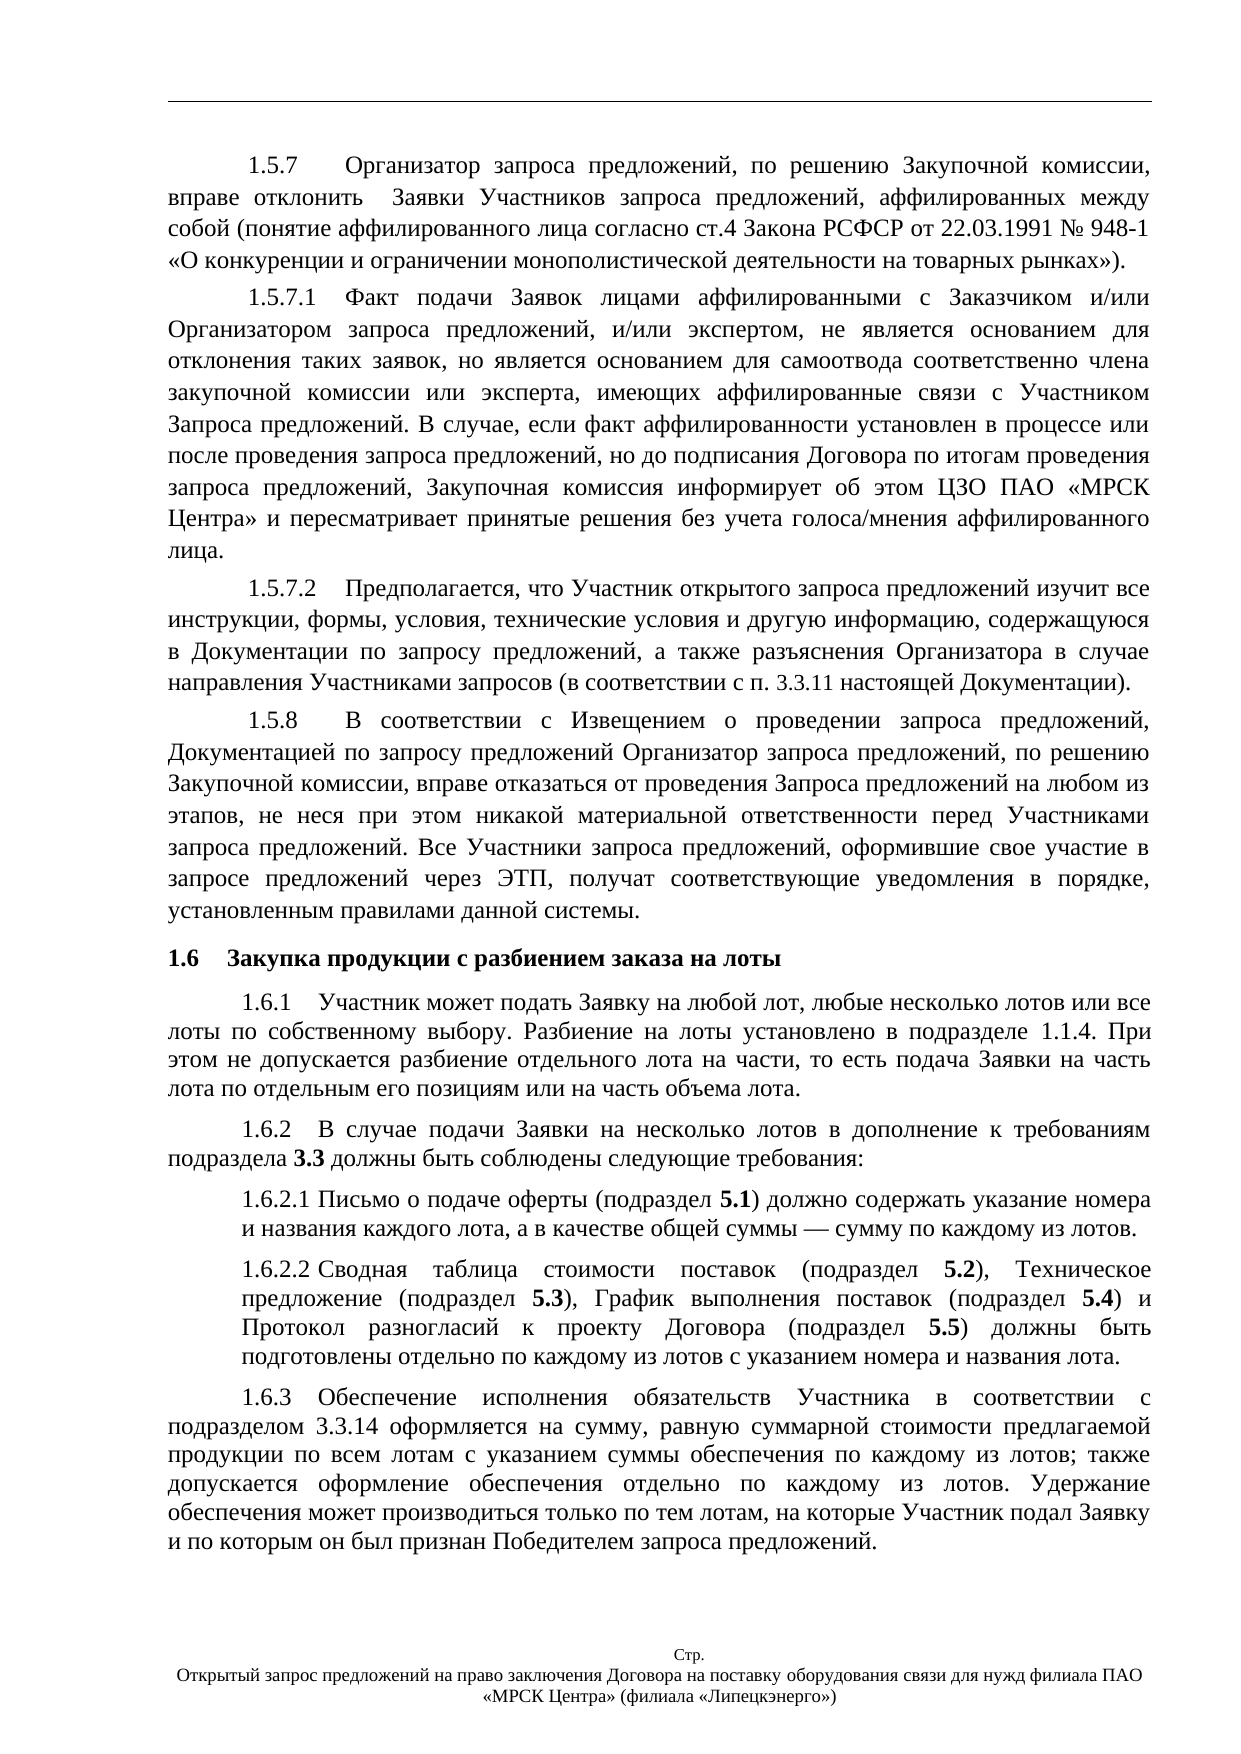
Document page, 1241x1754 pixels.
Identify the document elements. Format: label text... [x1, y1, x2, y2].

list В соответствии с Извещением о проведении запроса предложений, Документацией по запросу предложений Организатор запроса предложений, по решению Закупочной комиссии, вправе отказаться от проведения Запроса предложений на любом из этапов, не неся при этом никакой материальной ответственности перед Участниками запроса предложений. Все Участники запроса предложений, оформившие свое участие в запросе предложений через ЭТП, получат соответствующие уведомления в порядке, установленным правилами данной системы. [168, 705, 1150, 923]
list Факт подачи Заявок лицами аффилированными с Заказчиком и/или Организатором запроса предложений, и/или экспертом, не является основанием для отклонения таких заявок, но является основанием для самоотвода соответственно члена закупочной комиссии или эксперта, имеющих аффилированные связи с Участником Запроса предложений. В случае, если факт аффилированности установлен в процессе или после проведения запроса предложений, но до подписания Договора по итогам проведения запроса предложений, Закупочная комиссия информирует об этом ЦЗО ПАО «МРСК Центра» и пересматривает принятые решения без учета голоса/мнения аффилированного лица. [168, 282, 1150, 564]
subtitle Закупка продукции с разбиением заказа на лоты [168, 943, 1152, 972]
subtitle Письмо о подаче оферты (подраздел 5.1) должно содержать указание номера и названия каждого лота, а в качестве общей суммы — сумму по каждому из лотов. [241, 1184, 1152, 1242]
list Предполагается, что Участник открытого запроса предложений изучит все инструкции, формы, условия, технические условия и другую информацию, содержащуюся в Документации по запросу предложений, а также разъяснения Организатора в случае направления Участниками запросов (в соответствии с п. 3.3.11 настоящей Документации). [168, 573, 1150, 696]
subtitle В случае подачи Заявки на несколько лотов в дополнение к требованиям подраздела 3.3 должны быть соблюдены следующие требования: [168, 1114, 1152, 1172]
subtitle Обеспечение исполнения обязательств Участника в соответствии с подразделом 3.3.14 оформляется на сумму, равную суммарной стоимости предлагаемой продукции по всем лотам с указанием суммы обеспечения по каждому из лотов; также допускается оформление обеспечения отдельно по каждому из лотов. Удержание обеспечения может производиться только по тем лотам, на которые Участник подал Заявку и по которым он был признан Победителем запроса предложений. [168, 1382, 1152, 1554]
list Организатор запроса предложений, по решению Закупочной комиссии, вправе отклонить Заявки Участников запроса предложений, аффилированных между собой (понятие аффилированного лица согласно ст.4 Закона РСФСР от 22.03.1991 № 948-1 «О конкуренции и ограничении монополистической деятельности на товарных рынках»). [168, 150, 1150, 273]
subtitle Участник может подать Заявку на любой лот, любые несколько лотов или все лоты по собственному выбору. Разбиение на лоты установлено в подразделе 1.1.4. При этом не допускается разбиение отдельного лота на части, то есть подача Заявки на часть лота по отдельным его позициям или на часть объема лота. [168, 987, 1152, 1102]
subtitle Сводная таблица стоимости поставок (подраздел 5.2), Техническое предложение (подраздел 5.3), График выполнения поставок (подраздел 5.4) и Протокол разногласий к проекту Договора (подраздел 5.5) должны быть подготовлены отдельно по каждому из лотов с указанием номера и названия лота. [241, 1254, 1152, 1369]
